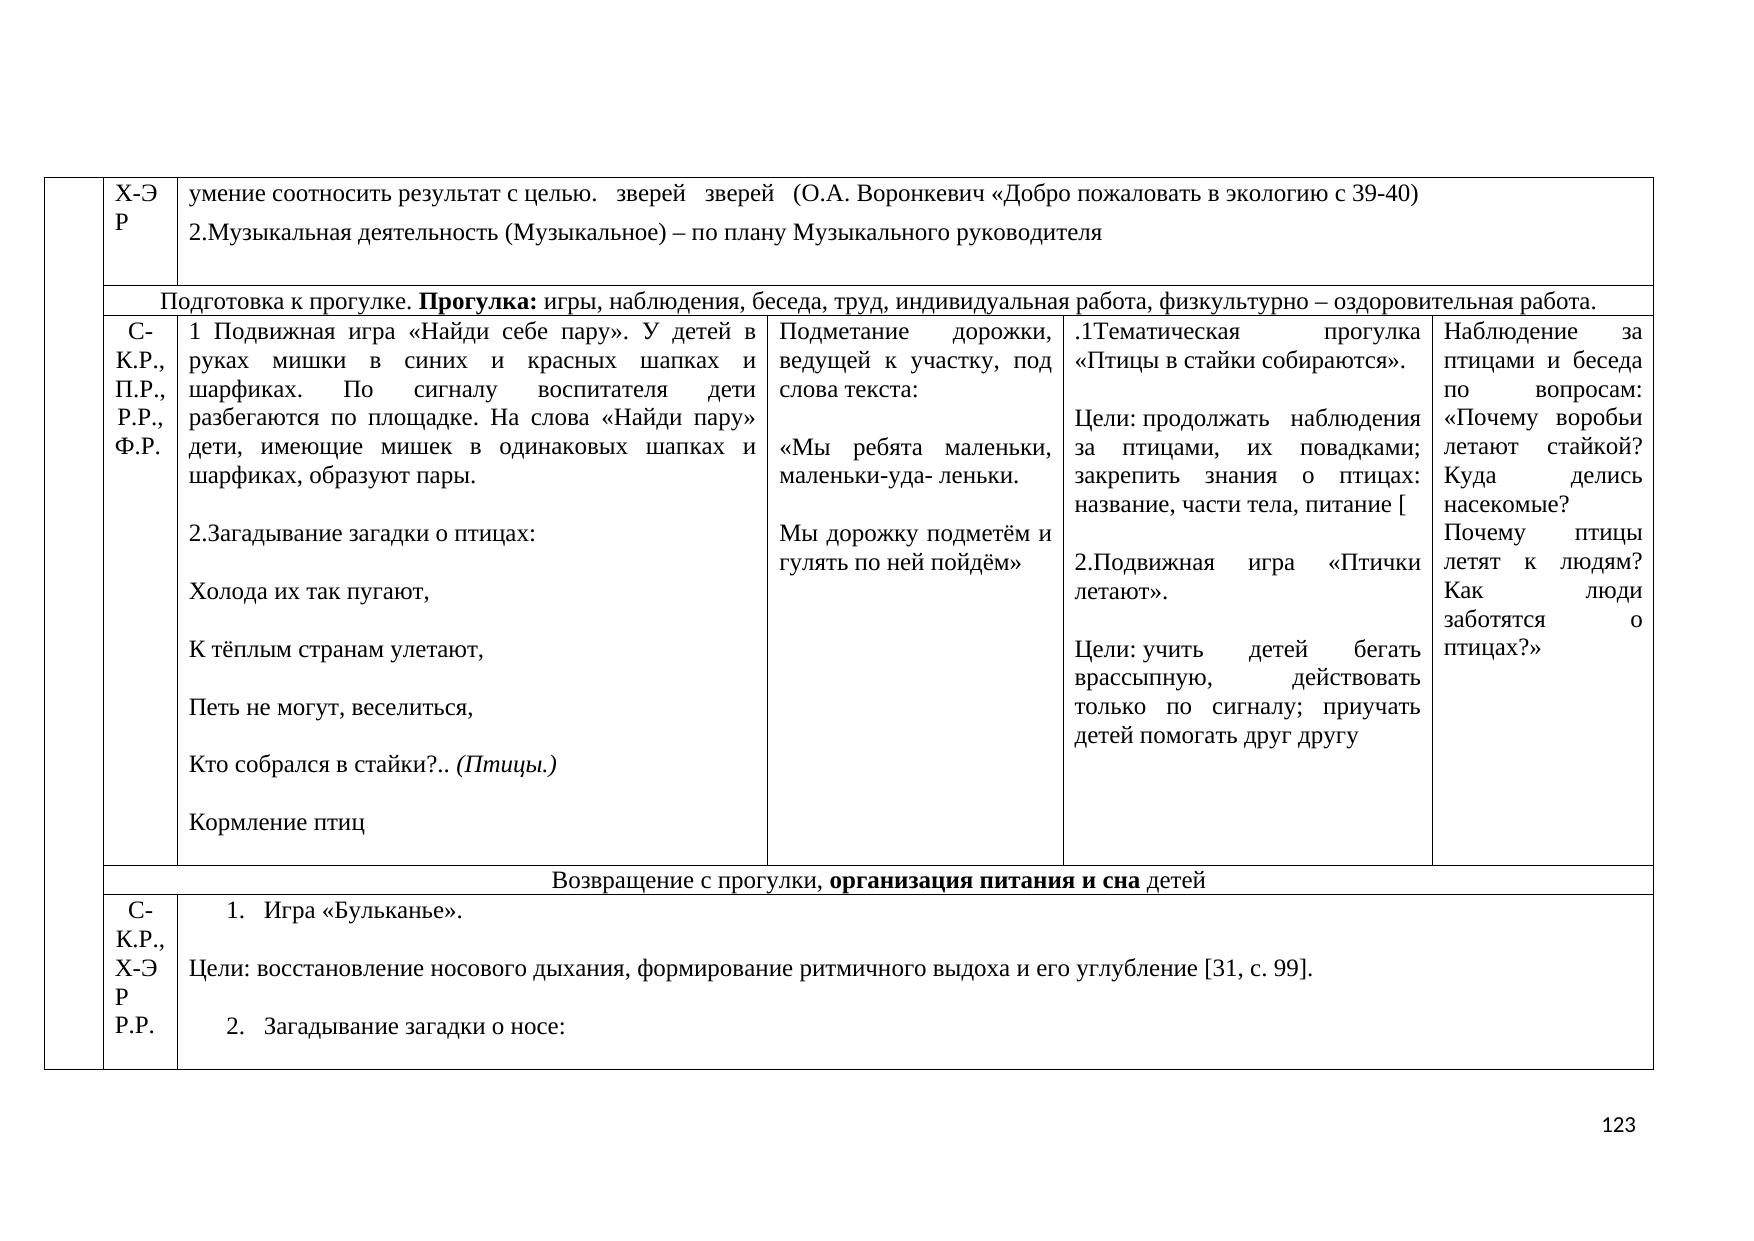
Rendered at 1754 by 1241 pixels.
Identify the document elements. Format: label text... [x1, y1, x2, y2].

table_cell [178, 895, 1653, 1069]
table_cell С-К.Р., Х-Э Р Р.Р. [104, 895, 177, 1069]
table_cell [104, 178, 177, 285]
table_cell С-К.Р., П.Р., Р.Р., Ф.Р. [104, 316, 177, 864]
table_cell Подметание дорожки, ведущей к участку, под слова текста: «Мы ребята маленьки, маленьки-уда- леньки. Мы дорожку подметём и гулять по ней пойдём» [768, 316, 1063, 864]
table_cell Наблюдение за птицами и беседа по вопросам: «Почему воробьи летают стайкой? Куда делись насекомые? Почему птицы летят к людям? Как люди заботятся о птицах?» [1433, 316, 1653, 864]
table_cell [178, 178, 1653, 285]
table_cell 1 Подвижная игра «Найди себе пару». У детей в руках мишки в синих и красных шапках и шарфиках. По сигналу воспитателя дети разбегаются по площадке. На слова «Найди пару» дети, имеющие мишек в одинаковых шапках и шарфиках, образуют пары. 2.Загадывание загадки о птицах: Холода их так пугают, К тёплым странам улетают, Петь не могут, веселиться, Кто собрался в стайки?.. (Птицы.) Кормление птиц [178, 316, 767, 864]
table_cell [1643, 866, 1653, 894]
table_cell Подготовка к прогулке. Прогулка: игры, наблюдения, беседа, труд, индивидуальная работа, физкультурно – оздоровительная работа. [104, 286, 1653, 315]
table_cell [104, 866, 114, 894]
table_cell .1Тематическая прогулка «Птицы в стайки собираются». Цели: продолжать наблюдения за птицами, их повадками; закрепить знания о птицах: название, части тела, питание [ 2.Подвижная игра «Птички летают». Цели: учить детей бегать врассыпную, действовать только по сигналу; приучать детей помогать друг другу [1064, 316, 1432, 864]
